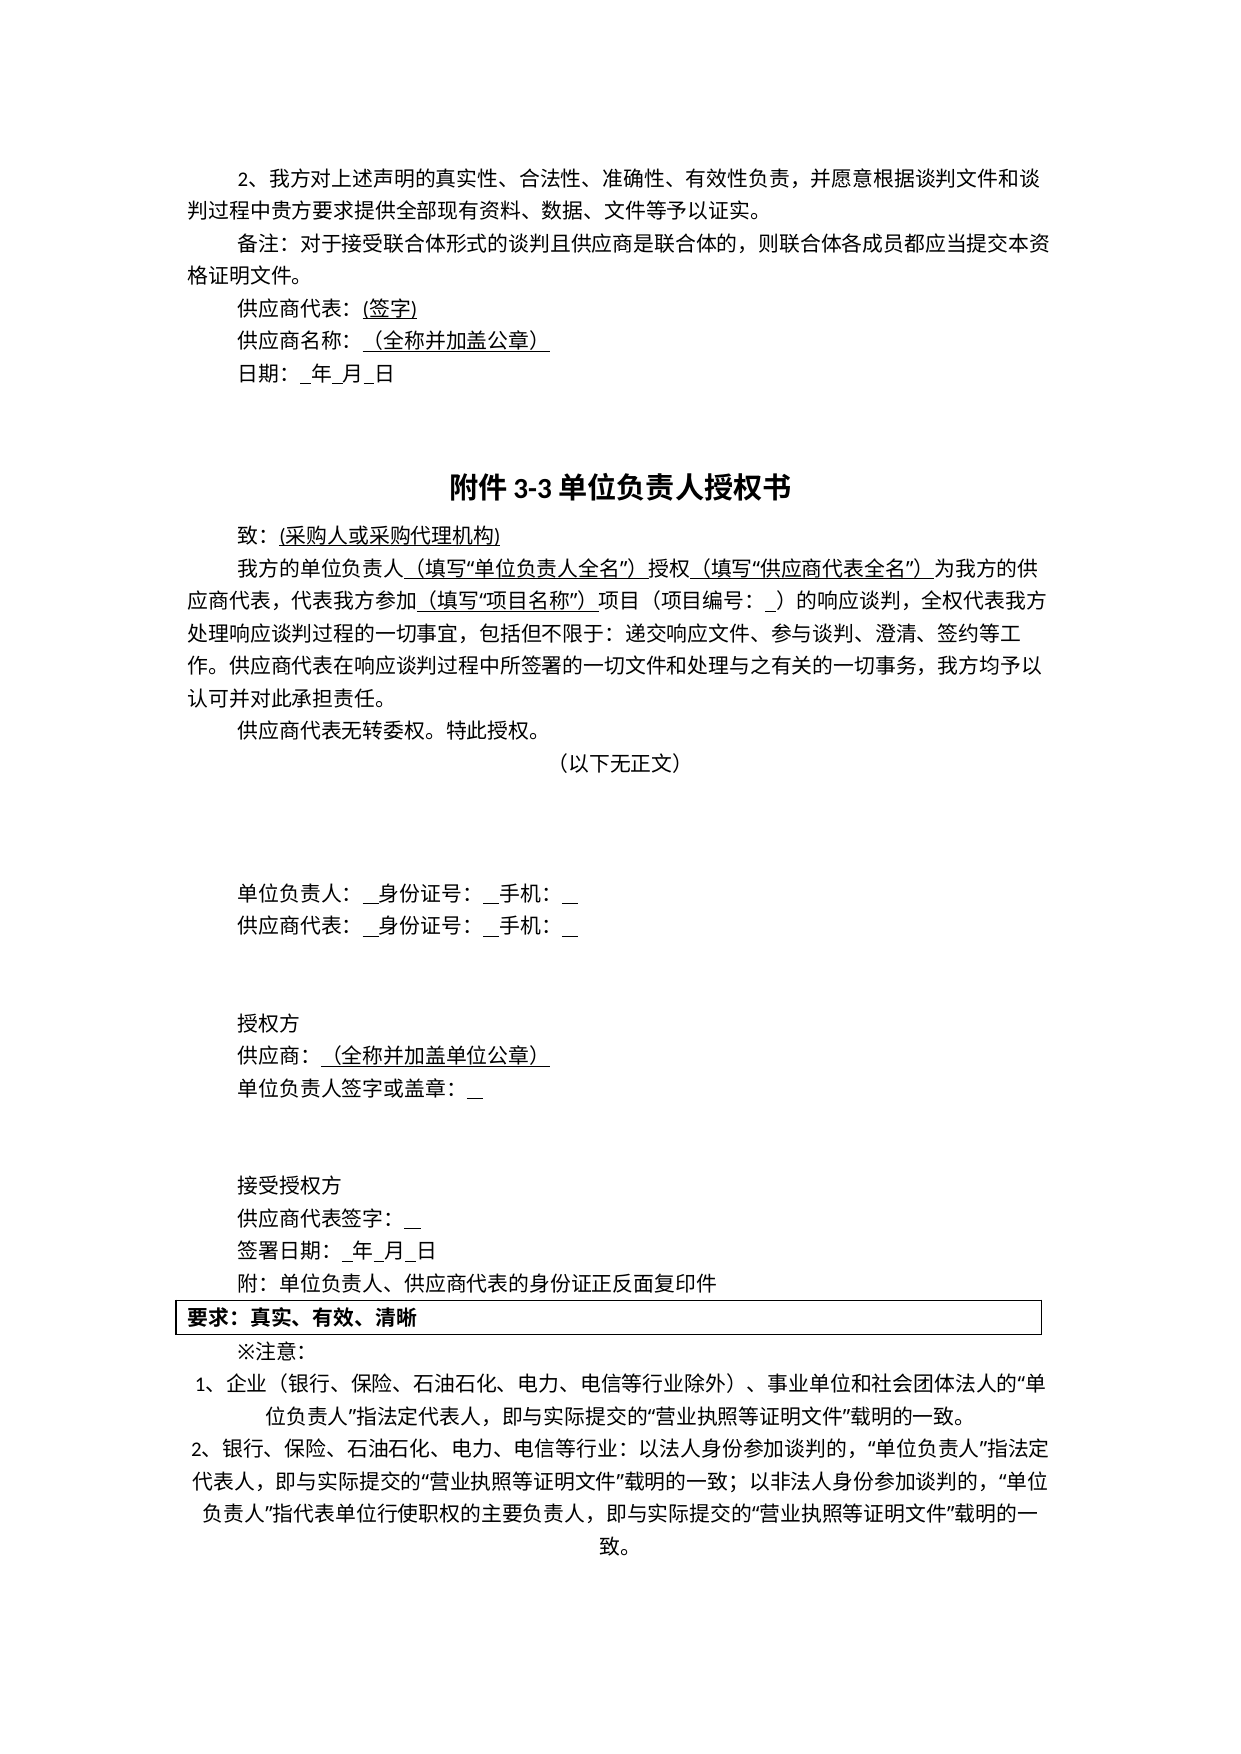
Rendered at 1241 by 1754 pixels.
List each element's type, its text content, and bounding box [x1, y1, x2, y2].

text 供应商：（全称并加盖单位公章） [187, 1039, 1053, 1072]
text 单位负责人签字或盖章： [187, 1072, 1053, 1169]
text 附：单位负责人、供应商代表的身份证正反面复印件 [187, 1267, 1053, 1299]
text 1、企业（银行、保险、石油石化、电力、电信等行业除外）、事业单位和社会团体法人的“单位负责人”指法定代表人，即与实际提交的“营业执照等证明文件”载明的一致。 [187, 1368, 1053, 1433]
text 供应商代表无转委权。特此授权。 [187, 714, 1053, 747]
text 2、我方对上述声明的真实性、合法性、准确性、有效性负责，并愿意根据谈判文件和谈判过程中贵方要求提供全部现有资料、数据、文件等予以证实。 [187, 162, 1053, 227]
table_header 要求：真实、有效、清晰 [177, 1301, 1041, 1333]
text 签署日期： 年 月 日 [187, 1234, 1053, 1267]
text 我方的单位负责人（填写“单位负责人全名”）授权（填写“供应商代表全名”）为我方的供应商代表，代表我方参加（填写“项目名称”）项目（项目编号： ）的响应谈判，全权代表我方处理响应谈判过程的一切事宜，包括但不限于：递交响应文件、参与谈判、澄清、签约等工作。供应商代表在响应谈判过程中所签署的一切文件和处理与之有关的一切事务，我方均予以认可并对此承担责任。 [187, 552, 1053, 714]
text 供应商名称：（全称并加盖公章） [187, 324, 1053, 357]
text 日期： 年 月 日 [187, 357, 1053, 389]
text （以下无正文） [187, 747, 1053, 877]
text 授权方 [187, 1007, 1053, 1039]
text 致：(采购人或采购代理机构) [187, 519, 1053, 552]
text 供应商代表签字： [187, 1202, 1053, 1234]
text 2、银行、保险、石油石化、电力、电信等行业：以法人身份参加谈判的，“单位负责人”指法定代表人，即与实际提交的“营业执照等证明文件”载明的一致；以非法人身份参加谈判的，“单位负责人”指代表单位行使职权的主要负责人，即与实际提交的“营业执照等证明文件”载明的一致。 [187, 1433, 1053, 1563]
text ※注意： [187, 1335, 1053, 1368]
text 附件3-3 单位负责人授权书 [187, 454, 1053, 519]
text 接受授权方 [187, 1169, 1053, 1202]
text 单位负责人： 身份证号： 手机： [187, 877, 1053, 909]
text 供应商代表： 身份证号： 手机： [187, 909, 1053, 1007]
text 备注：对于接受联合体形式的谈判且供应商是联合体的，则联合体各成员都应当提交本资格证明文件。 [187, 227, 1053, 292]
text 供应商代表：(签字) [187, 292, 1053, 324]
